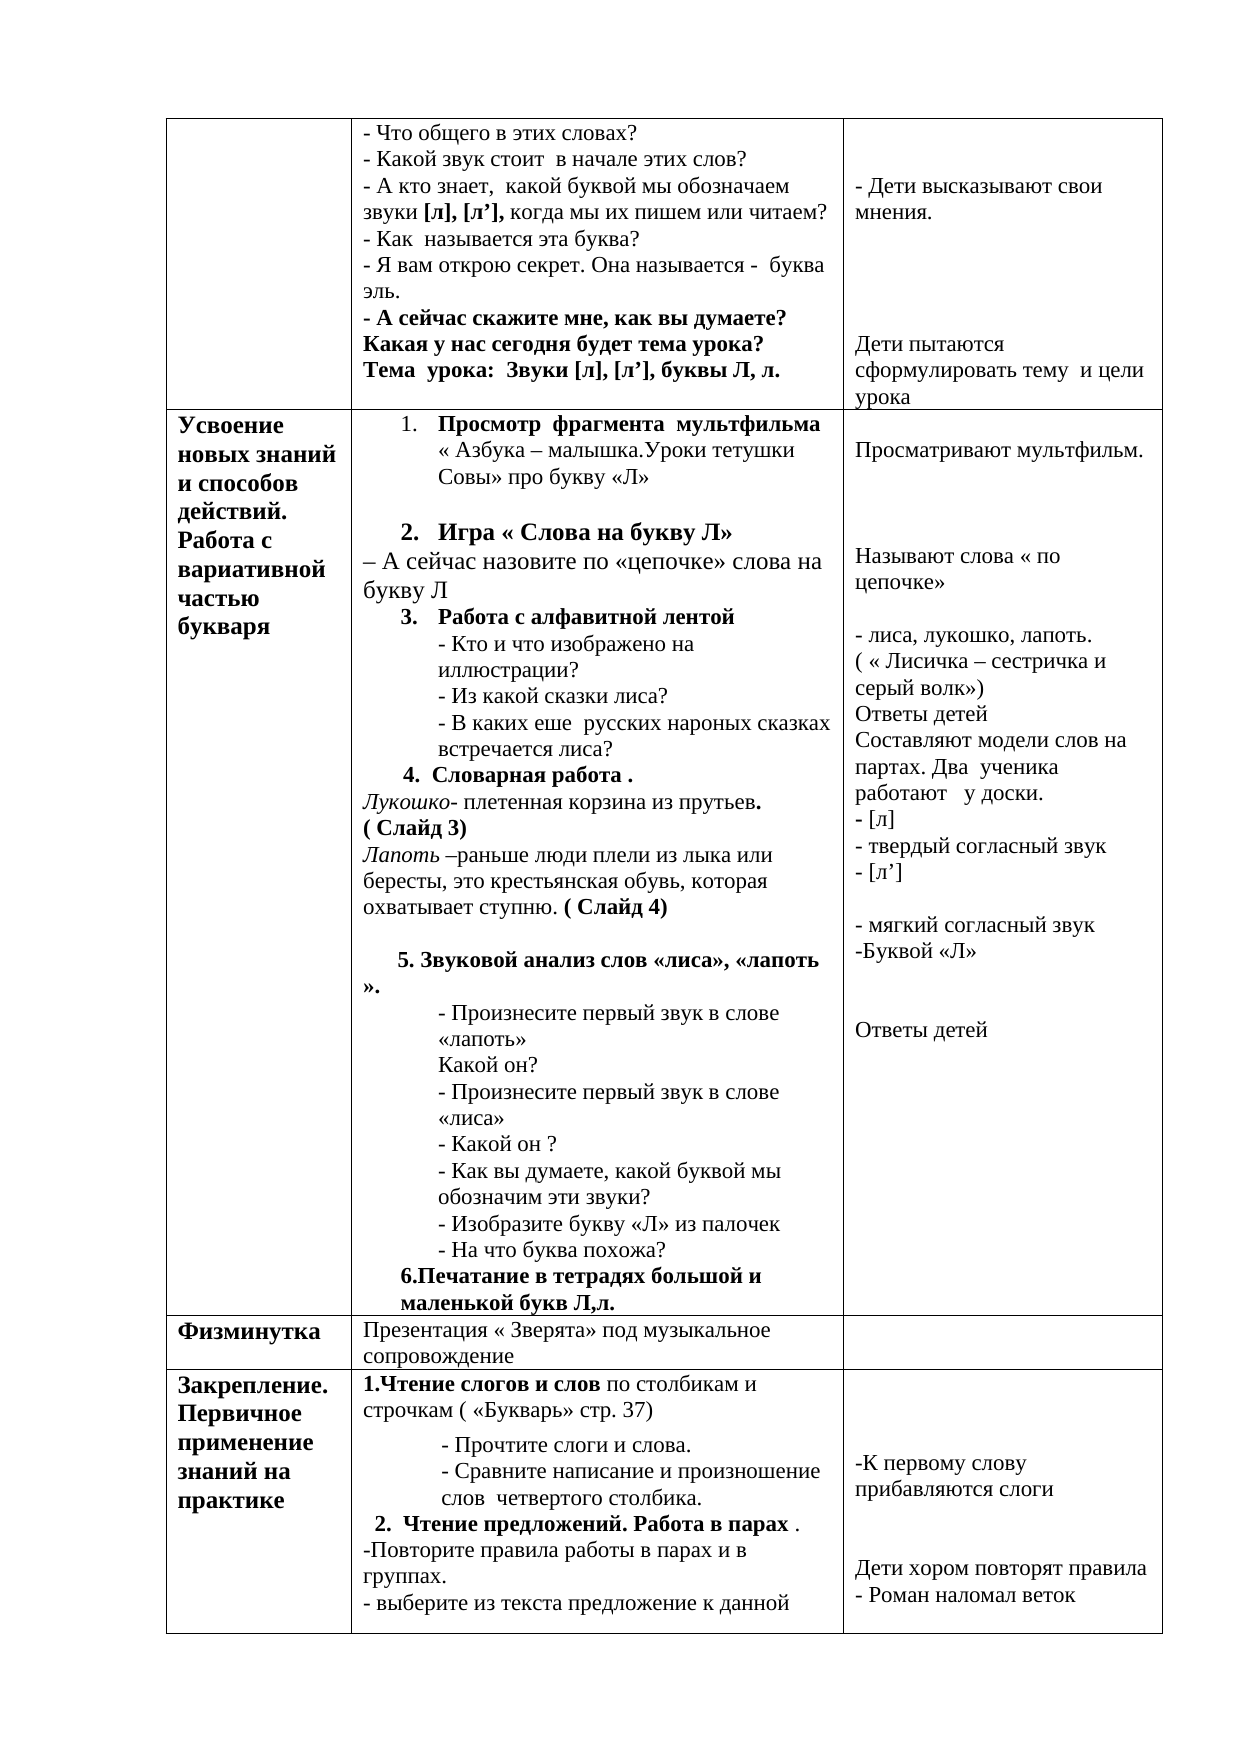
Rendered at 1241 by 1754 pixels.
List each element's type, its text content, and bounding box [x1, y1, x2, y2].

table_cell Просматривают мультфильм. Называют слова « по цепочке» - лиса, лукошко, лапоть. ( « Лисичка – сестричка и серый волк») Ответы детей Составляют модели слов на партах. Два ученика работают у доски. - [л] - твердый согласный звук - [л’] - мягкий согласный звук -Буквой «Л» Ответы детей [844, 410, 1162, 1315]
table_cell Усвоение новых знаний и способов действий. Работа с вариативной частью букваря [167, 410, 351, 1315]
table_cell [352, 1370, 843, 1633]
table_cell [167, 119, 351, 409]
table_cell Презентация « Зверята» под музыкальное сопровождение [352, 1316, 843, 1369]
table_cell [167, 1370, 351, 1633]
table_cell Просмотр фрагмента мультфильма « Азбука – малышка.Уроки тетушки Совы» про букву «Л» Игра « Слова на букву Л» – А сейчас назовите по «цепочке» слова на букву Л Работа с алфавитной лентой - Кто и что изображено на иллюстрации? - Из какой сказки лиса? - В каких еше русских нароных сказках встречается лиса? 4. Словарная работа . Лукошко- плетенная корзина из прутьев.( Слайд 3) Лапоть –раньше люди плели из лыка или бересты, это крестьянская обувь, которая охватывает ступню. ( Слайд 4) 5. Звуковой анализ слов «лиса», «лапоть ». - Произнесите первый звук в слове «лапоть» Какой он? - Произнесите первый звук в слове «лиса» - Какой он ? - Как вы думаете, какой буквой мы обозначим эти звуки? - Изобразите букву «Л» из палочек - На что буква похожа? 6.Печатание в тетрадях большой и маленькой букв Л,л. [352, 410, 843, 1315]
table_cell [844, 119, 1162, 409]
table_cell [844, 1316, 1162, 1369]
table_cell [844, 1370, 1162, 1633]
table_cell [352, 119, 843, 409]
table_cell Физминутка [167, 1316, 351, 1369]
